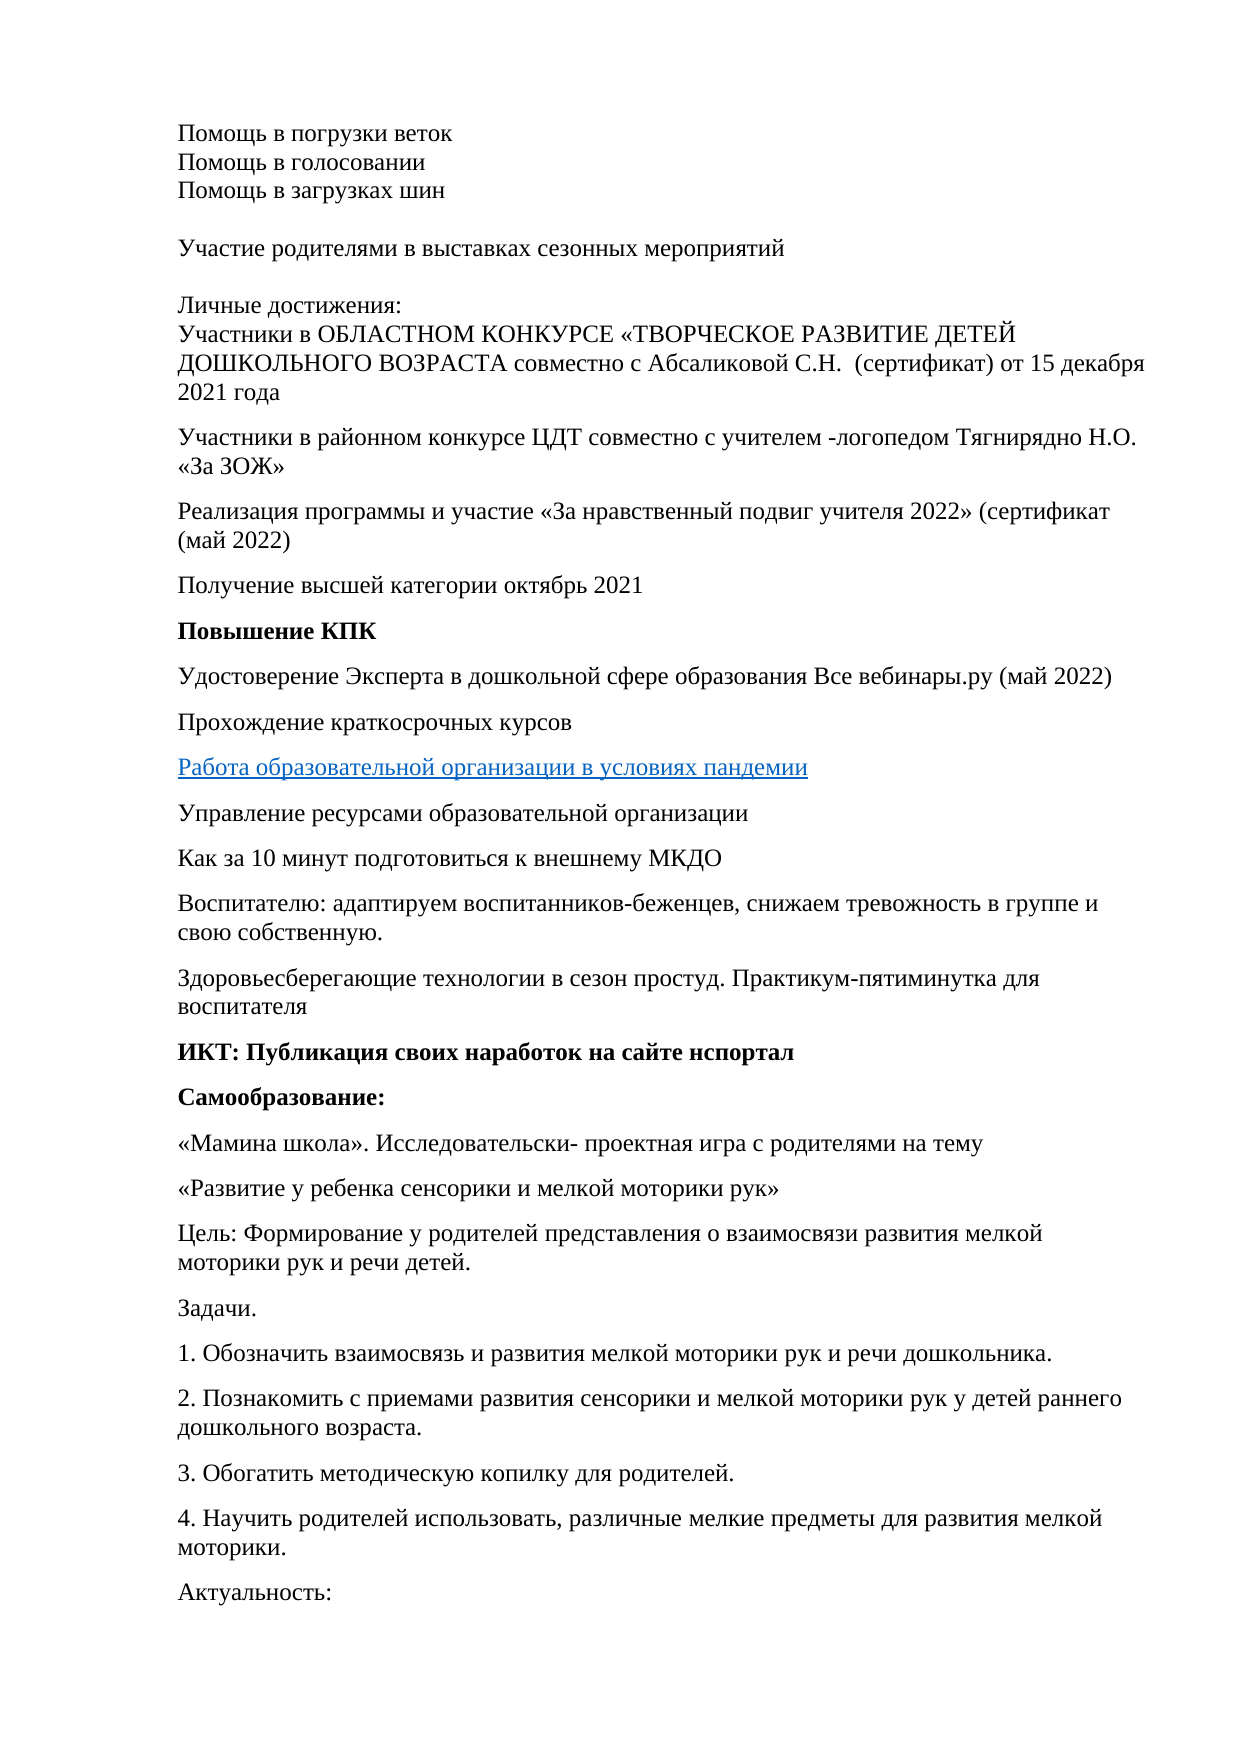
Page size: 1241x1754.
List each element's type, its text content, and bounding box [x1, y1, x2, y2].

text Цель: Формирование у родителей представления о взаимосвязи развития мелкой моторики рук и речи детей. [177, 1218, 1152, 1276]
text Как за 10 минут подготовиться к внешнему МКДО [177, 843, 1152, 872]
text «Мамина школа». Исследовательски- проектная игра с родителями на тему [177, 1128, 1152, 1156]
text Воспитателю: адаптируем воспитанников-беженцев, снижаем тревожность в группе и свою собственную. [177, 888, 1152, 946]
text Работа образовательной организации в условиях пандемии [177, 752, 1152, 781]
text Участники в ОБЛАСТНОМ КОНКУРСЕ «ТВОРЧЕСКОЕ РАЗВИТИЕ ДЕТЕЙ ДОШКОЛЬНОГО ВОЗРАСТА совместно с Абсаликовой С.Н. (сертификат) от 15 декабря 2021 года [177, 319, 1152, 406]
text Задачи. [177, 1293, 1152, 1321]
text Участники в районном конкурсе ЦДТ совместно с учителем -логопедом Тягнирядно Н.О. «За ЗОЖ» [177, 422, 1152, 480]
text Актуальность: [177, 1577, 1152, 1606]
text Самообразование: [177, 1082, 1152, 1111]
text Личные достижения: [177, 291, 1152, 319]
text Помощь в погрузки веток [177, 118, 1152, 147]
text Повышение КПК [177, 616, 1152, 645]
text Реализация программы и участие «За нравственный подвиг учителя 2022» (сертификат (май 2022) [177, 496, 1152, 554]
text 3. Обогатить методическую копилку для родителей. [177, 1458, 1152, 1486]
text Удостоверение Эксперта в дошкольной сфере образования Все вебинары.ру (май 2022) [177, 661, 1152, 690]
text Участие родителями в выставках сезонных мероприятий [177, 233, 1152, 262]
text ИКТ: Публикация своих наработок на сайте нспортал [177, 1037, 1152, 1066]
text Здоровьесберегающие технологии в сезон простуд. Практикум-пятиминутка для воспитателя [177, 963, 1152, 1020]
text «Развитие у ребенка сенсорики и мелкой моторики рук» [177, 1173, 1152, 1202]
text Помощь в загрузках шин [177, 176, 1152, 204]
text Получение высшей категории октябрь 2021 [177, 571, 1152, 599]
text 1. Обозначить взаимосвязь и развития мелкой моторики рук и речи дошкольника. [177, 1338, 1152, 1367]
text 4. Научить родителей использовать, различные мелкие предметы для развития мелкой моторики. [177, 1503, 1152, 1561]
text Помощь в голосовании [177, 147, 1152, 176]
text 2. Познакомить с приемами развития сенсорики и мелкой моторики рук у детей раннего дошкольного возраста. [177, 1383, 1152, 1441]
text Прохождение краткосрочных курсов [177, 707, 1152, 736]
text Управление ресурсами образовательной организации [177, 798, 1152, 826]
